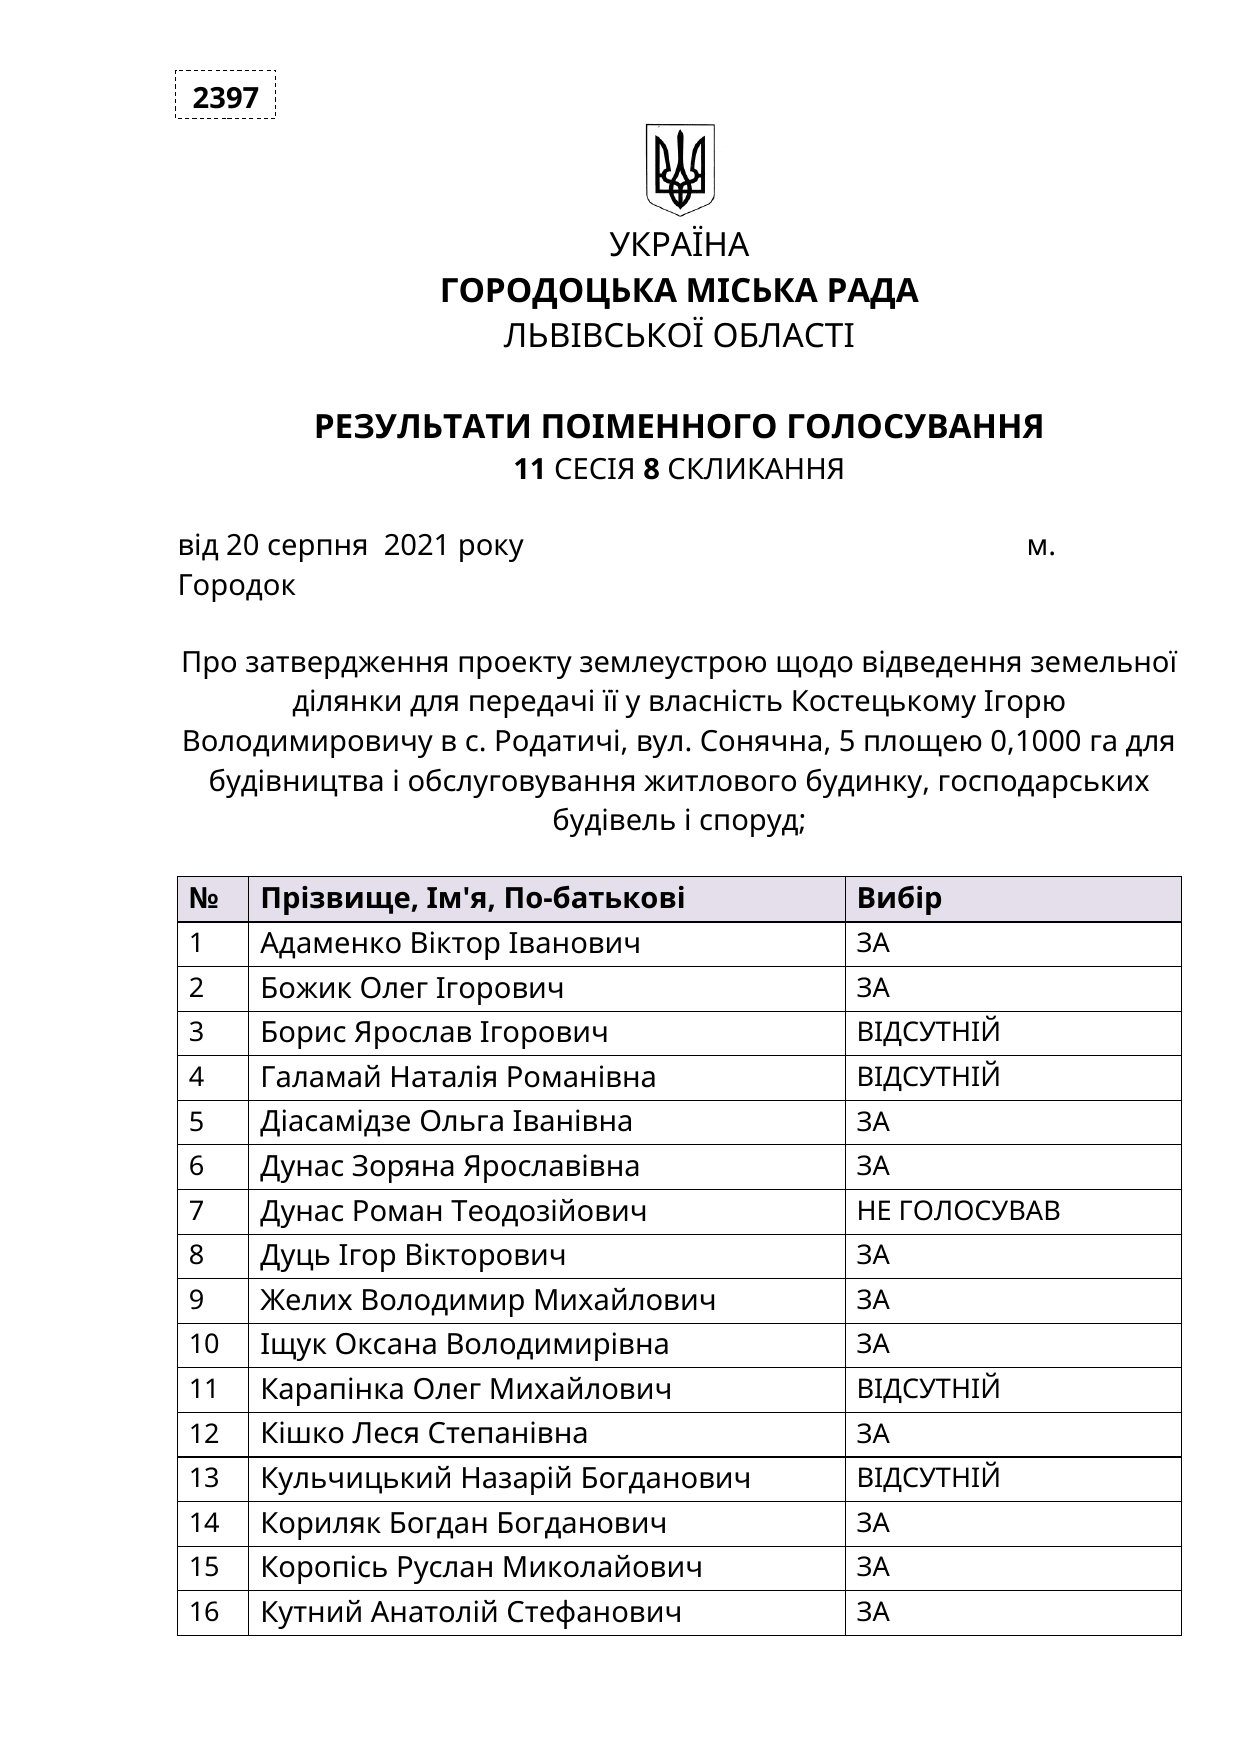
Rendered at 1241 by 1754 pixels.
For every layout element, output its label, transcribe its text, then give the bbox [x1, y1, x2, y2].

table_cell 5 [178, 1101, 248, 1144]
table_cell Іщук Оксана Володимирівна [249, 1324, 845, 1367]
table_cell ЗА [846, 1502, 1181, 1546]
table_header Вибір [846, 877, 1181, 921]
table_cell Борис Ярослав Ігорович [249, 1012, 845, 1055]
table_cell 14 [178, 1502, 248, 1546]
table_cell Коропісь Руслан Миколайович [249, 1547, 845, 1590]
table_cell 10 [178, 1324, 248, 1367]
table_cell 8 [178, 1235, 248, 1278]
table_cell 9 [178, 1279, 248, 1323]
table_cell 2 [178, 967, 248, 1011]
table_cell ЗА [846, 923, 1181, 966]
table_cell ВІДСУТНІЙ [846, 1012, 1181, 1055]
table_header Прізвище, Ім'я, По-батькові [249, 877, 845, 921]
table_header № [178, 877, 248, 921]
table_cell ЗА [846, 1591, 1181, 1635]
table_cell Кутний Анатолій Стефанович [249, 1591, 845, 1635]
table_cell Дунас Роман Теодозійович [249, 1190, 845, 1233]
picture [633, 118, 726, 221]
text Про затвердження проекту землеустрою щодо відведення земельної ділянки для передачі її у власність Костецькому Ігорю Володимировичу в с. Родатичі, вул. Сонячна, 5 площею 0,1000 га для будівництва і обслуговування житлового будинку, господарських будівель і споруд; [177, 641, 1181, 839]
table_cell Желих Володимир Михайлович [249, 1279, 845, 1323]
table_cell 7 [178, 1190, 248, 1233]
table_cell ЗА [846, 967, 1181, 1011]
table_cell Кориляк Богдан Богданович [249, 1502, 845, 1546]
table_cell Кульчицький Назарій Богданович [249, 1458, 845, 1501]
table_cell 12 [178, 1413, 248, 1456]
table_cell ЗА [846, 1547, 1181, 1590]
table_cell Адаменко Віктор Іванович [249, 923, 845, 966]
table_cell Кішко Леся Степанівна [249, 1413, 845, 1456]
table_cell Карапінка Олег Михайлович [249, 1368, 845, 1412]
table_cell ЗА [846, 1145, 1181, 1189]
table_cell Дуць Ігор Вікторович [249, 1235, 845, 1278]
table_cell НЕ ГОЛОСУВАВ [846, 1190, 1181, 1233]
table_cell 13 [178, 1458, 248, 1501]
table_cell 16 [178, 1591, 248, 1635]
table_cell ЗА [846, 1101, 1181, 1144]
table_cell ЗА [846, 1413, 1181, 1456]
table_cell 15 [178, 1547, 248, 1590]
table_cell 6 [178, 1145, 248, 1189]
table_cell 3 [178, 1012, 248, 1055]
text ГОРОДОЦЬКА МІСЬКА РАДА [177, 266, 1181, 312]
table_cell 4 [178, 1056, 248, 1100]
text від 20 серпня 2021 року м. Городок [177, 525, 1181, 604]
table_cell 1 [178, 923, 248, 966]
text 11 СЕСІЯ 8 СКЛИКАННЯ [177, 448, 1181, 488]
table_cell ВІДСУТНІЙ [846, 1368, 1181, 1412]
table_cell Божик Олег Ігорович [249, 967, 845, 1011]
table_cell ЗА [846, 1279, 1181, 1323]
table_cell ЗА [846, 1324, 1181, 1367]
table_cell 11 [178, 1368, 248, 1412]
table_cell ВІДСУТНІЙ [846, 1056, 1181, 1100]
table_cell ВІДСУТНІЙ [846, 1458, 1181, 1501]
text ЛЬВІВСЬКОЇ ОБЛАСТІ [177, 312, 1181, 357]
table_cell ЗА [846, 1235, 1181, 1278]
table_cell Діасамідзе Ольга Іванівна [249, 1101, 845, 1144]
text РЕЗУЛЬТАТИ ПОІМЕННОГО ГОЛОСУВАННЯ [177, 403, 1181, 448]
table_cell Галамай Наталія Романівна [249, 1056, 845, 1100]
table_cell Дунас Зоряна Ярославівна [249, 1145, 845, 1189]
text УКРАЇНА [177, 221, 1181, 266]
